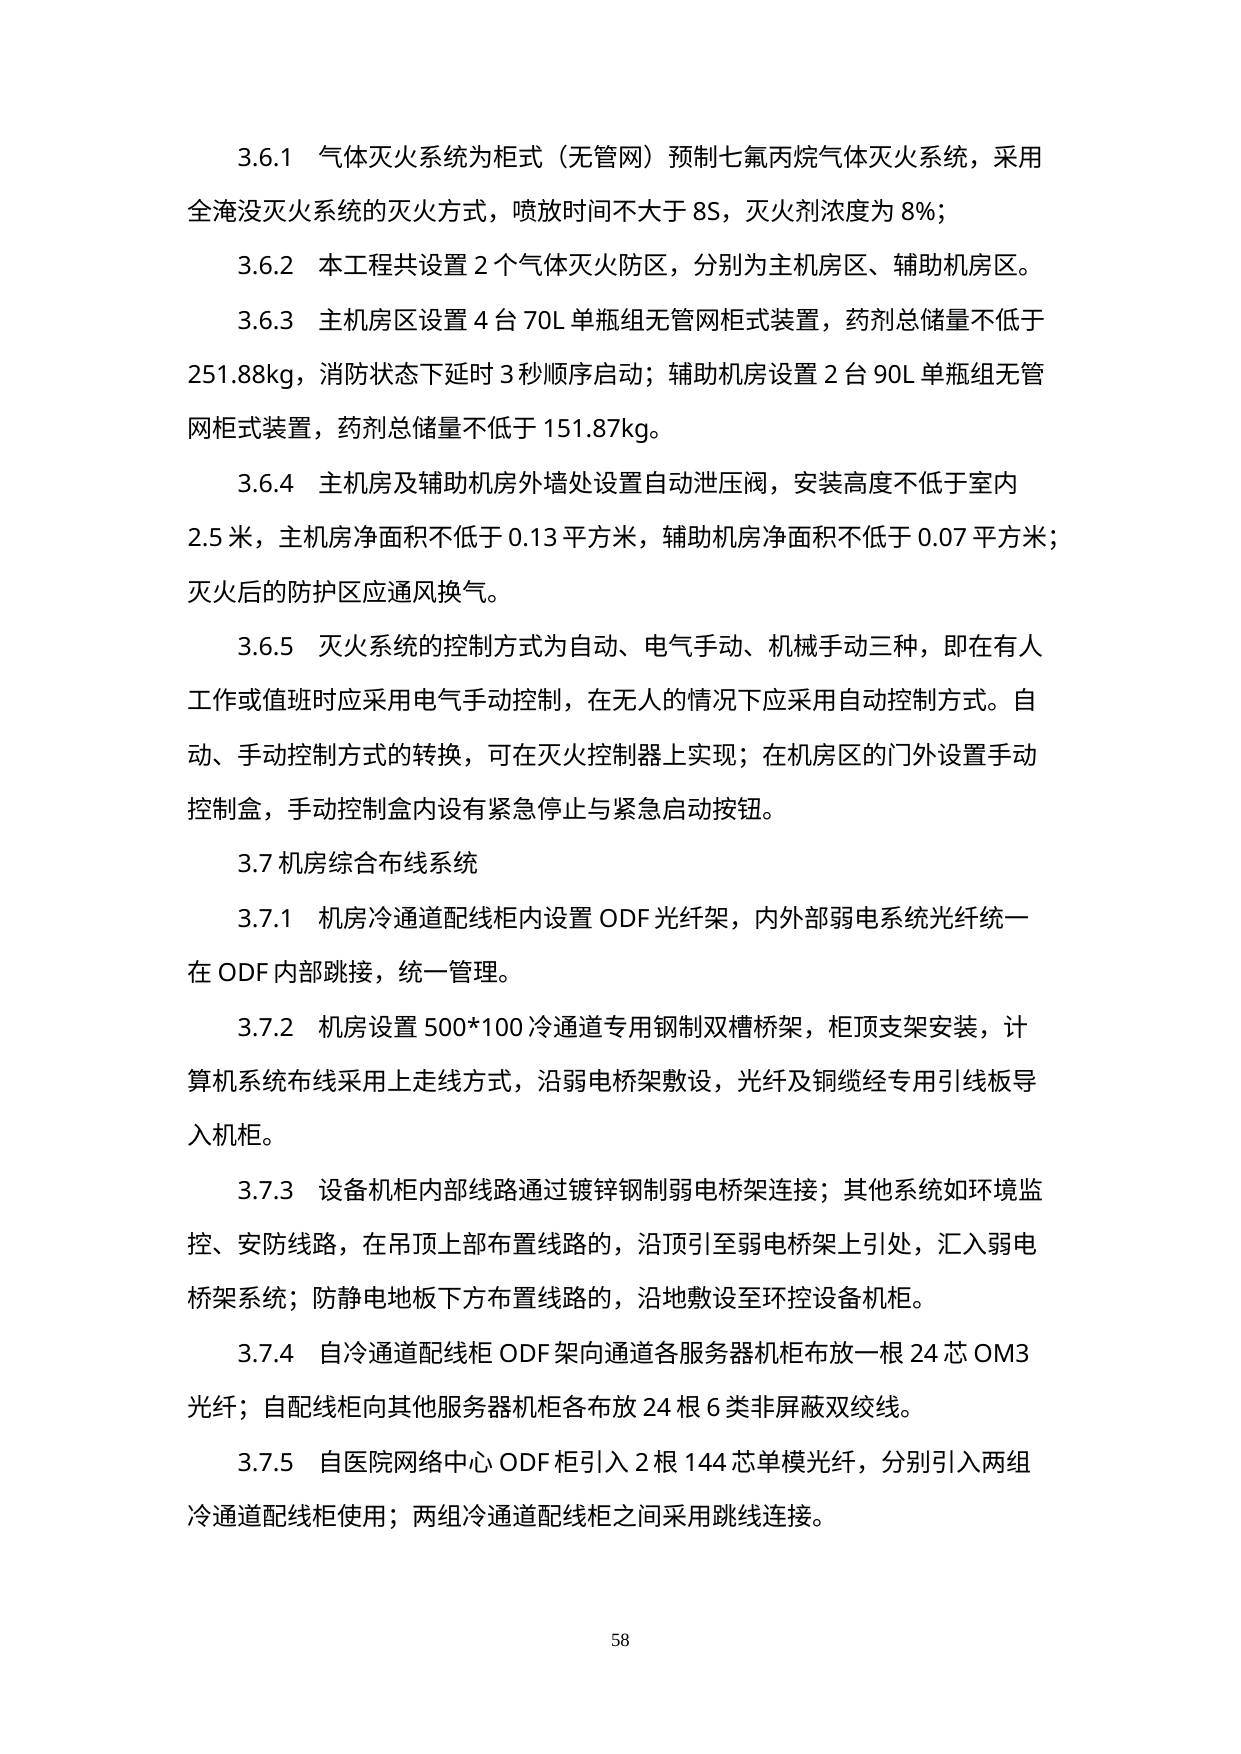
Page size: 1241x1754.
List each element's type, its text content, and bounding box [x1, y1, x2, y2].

list 机房设置500*100冷通道专用钢制双槽桥架，柜顶支架安装，计算机系统布线采用上走线方式，沿弱电桥架敷设，光纤及铜缆经专用引线板导入机柜。 [187, 1007, 1053, 1152]
list 气体灭火系统为柜式（无管网）预制七氟丙烷气体灭火系统，采用全淹没灭火系统的灭火方式，喷放时间不大于8S，灭火剂浓度为8%； [187, 137, 1053, 228]
list 本工程共设置2个气体灭火防区，分别为主机房区、辅助机房区。 [187, 246, 1053, 282]
list 自冷通道配线柜ODF架向通道各服务器机柜布放一根24芯OM3光纤；自配线柜向其他服务器机柜各布放24根6类非屏蔽双绞线。 [187, 1333, 1053, 1424]
list 3.7机房综合布线系统 [187, 844, 1053, 880]
list 灭火系统的控制方式为自动、电气手动、机械手动三种，即在有人工作或值班时应采用电气手动控制，在无人的情况下应采用自动控制方式。自动、手动控制方式的转换，可在灭火控制器上实现；在机房区的门外设置手动控制盒，手动控制盒内设有紧急停止与紧急启动按钮。 [187, 626, 1053, 826]
list 主机房及辅助机房外墙处设置自动泄压阀，安装高度不低于室内2.5米，主机房净面积不低于0.13平方米，辅助机房净面积不低于0.07平方米；灭火后的防护区应通风换气。 [187, 463, 1053, 608]
list 机房冷通道配线柜内设置ODF光纤架，内外部弱电系统光纤统一在ODF内部跳接，统一管理。 [187, 898, 1053, 989]
list 设备机柜内部线路通过镀锌钢制弱电桥架连接；其他系统如环境监控、安防线路，在吊顶上部布置线路的，沿顶引至弱电桥架上引处，汇入弱电桥架系统；防静电地板下方布置线路的，沿地敷设至环控设备机柜。 [187, 1170, 1053, 1315]
list 自医院网络中心ODF柜引入2根144芯单模光纤，分别引入两组冷通道配线柜使用；两组冷通道配线柜之间采用跳线连接。 [187, 1442, 1053, 1533]
list 主机房区设置4台70L单瓶组无管网柜式装置，药剂总储量不低于251.88kg，消防状态下延时3秒顺序启动；辅助机房设置2台90L单瓶组无管网柜式装置，药剂总储量不低于151.87kg。 [187, 300, 1053, 445]
